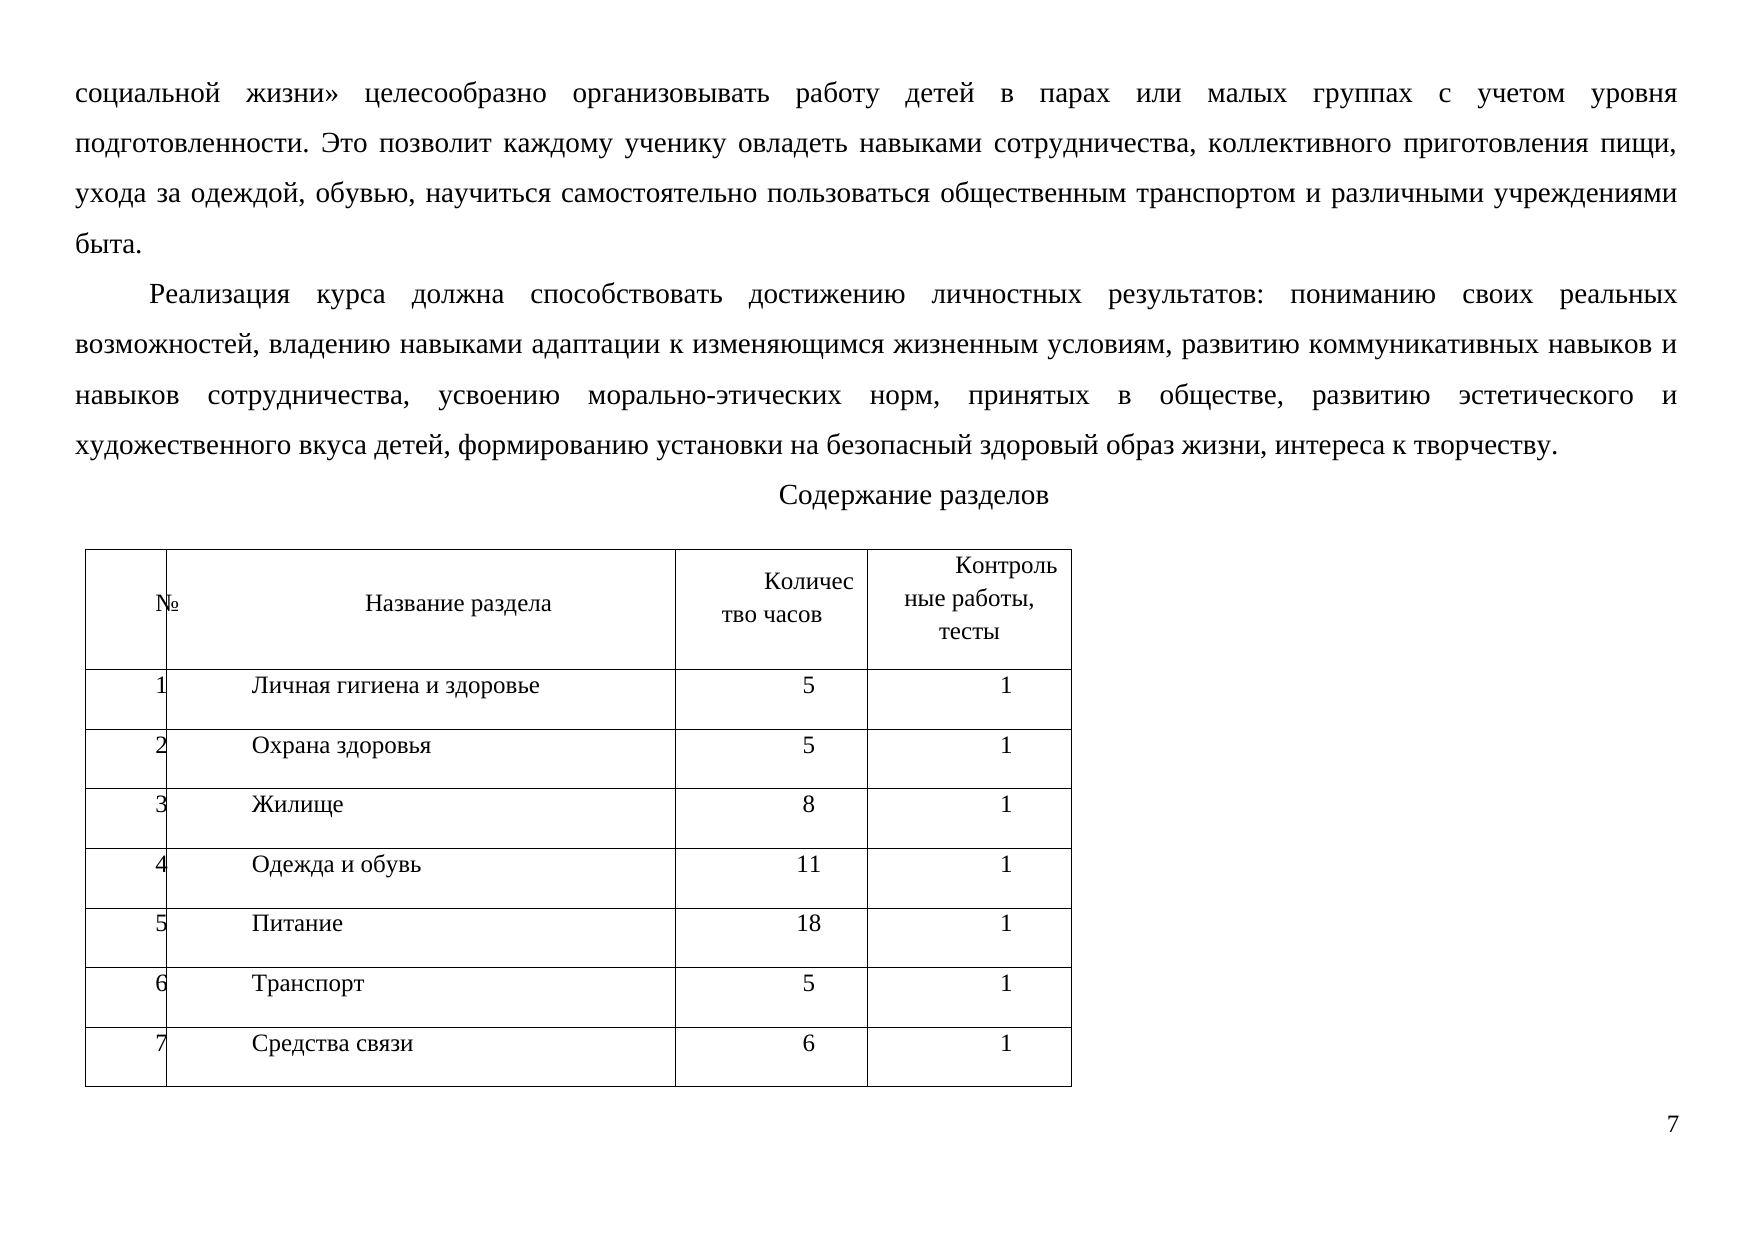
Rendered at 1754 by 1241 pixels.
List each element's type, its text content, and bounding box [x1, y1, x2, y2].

table_cell 1 [86, 670, 166, 729]
table_cell 1 [868, 909, 1071, 967]
table_cell 4 [86, 849, 166, 907]
text Содержание разделов [75, 477, 1679, 511]
table_cell Транспорт [167, 968, 675, 1027]
table_cell 18 [676, 909, 867, 967]
table_cell 6 [676, 1028, 867, 1086]
table_cell 5 [676, 730, 867, 788]
table_cell 1 [868, 730, 1071, 788]
table_cell Средства связи [167, 1028, 675, 1086]
table_cell Личная гигиена и здоровье [167, 670, 675, 729]
table_cell 2 [86, 730, 166, 788]
table_cell 1 [868, 670, 1071, 729]
table_cell 3 [86, 789, 166, 848]
table_header Контрольные работы, тесты [868, 550, 1071, 669]
table_header № [86, 550, 166, 669]
table_cell 1 [868, 849, 1071, 907]
table_cell Одежда и обувь [167, 849, 675, 907]
table_header Количество часов [676, 550, 867, 669]
table_cell 1 [868, 968, 1071, 1027]
table_cell 5 [676, 670, 867, 729]
table_cell Охрана здоровья [167, 730, 675, 788]
table_cell 11 [676, 849, 867, 907]
table_cell 8 [676, 789, 867, 848]
table_cell 5 [676, 968, 867, 1027]
table_cell 5 [86, 909, 166, 967]
table_cell 1 [868, 1028, 1071, 1086]
table_cell Жилище [167, 789, 675, 848]
table_cell 1 [868, 789, 1071, 848]
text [75, 75, 1679, 259]
text Реализация курса должна способствовать достижению личностных результатов: пониманию своих реальных возможностей, владению навыками адаптации к изменяющимся жизненным условиям, развитию коммуникативных навыков и навыков сотрудничества, усвоению морально-этических норм, принятых в обществе, развитию эстетического и художественного вкуса детей, формированию установки на безопасный здоровый образ жизни, интереса к творчеству. [75, 276, 1679, 461]
table_cell 6 [86, 968, 166, 1027]
table_cell Питание [167, 909, 675, 967]
table_cell 7 [86, 1028, 166, 1086]
table_header Название раздела [167, 550, 675, 669]
